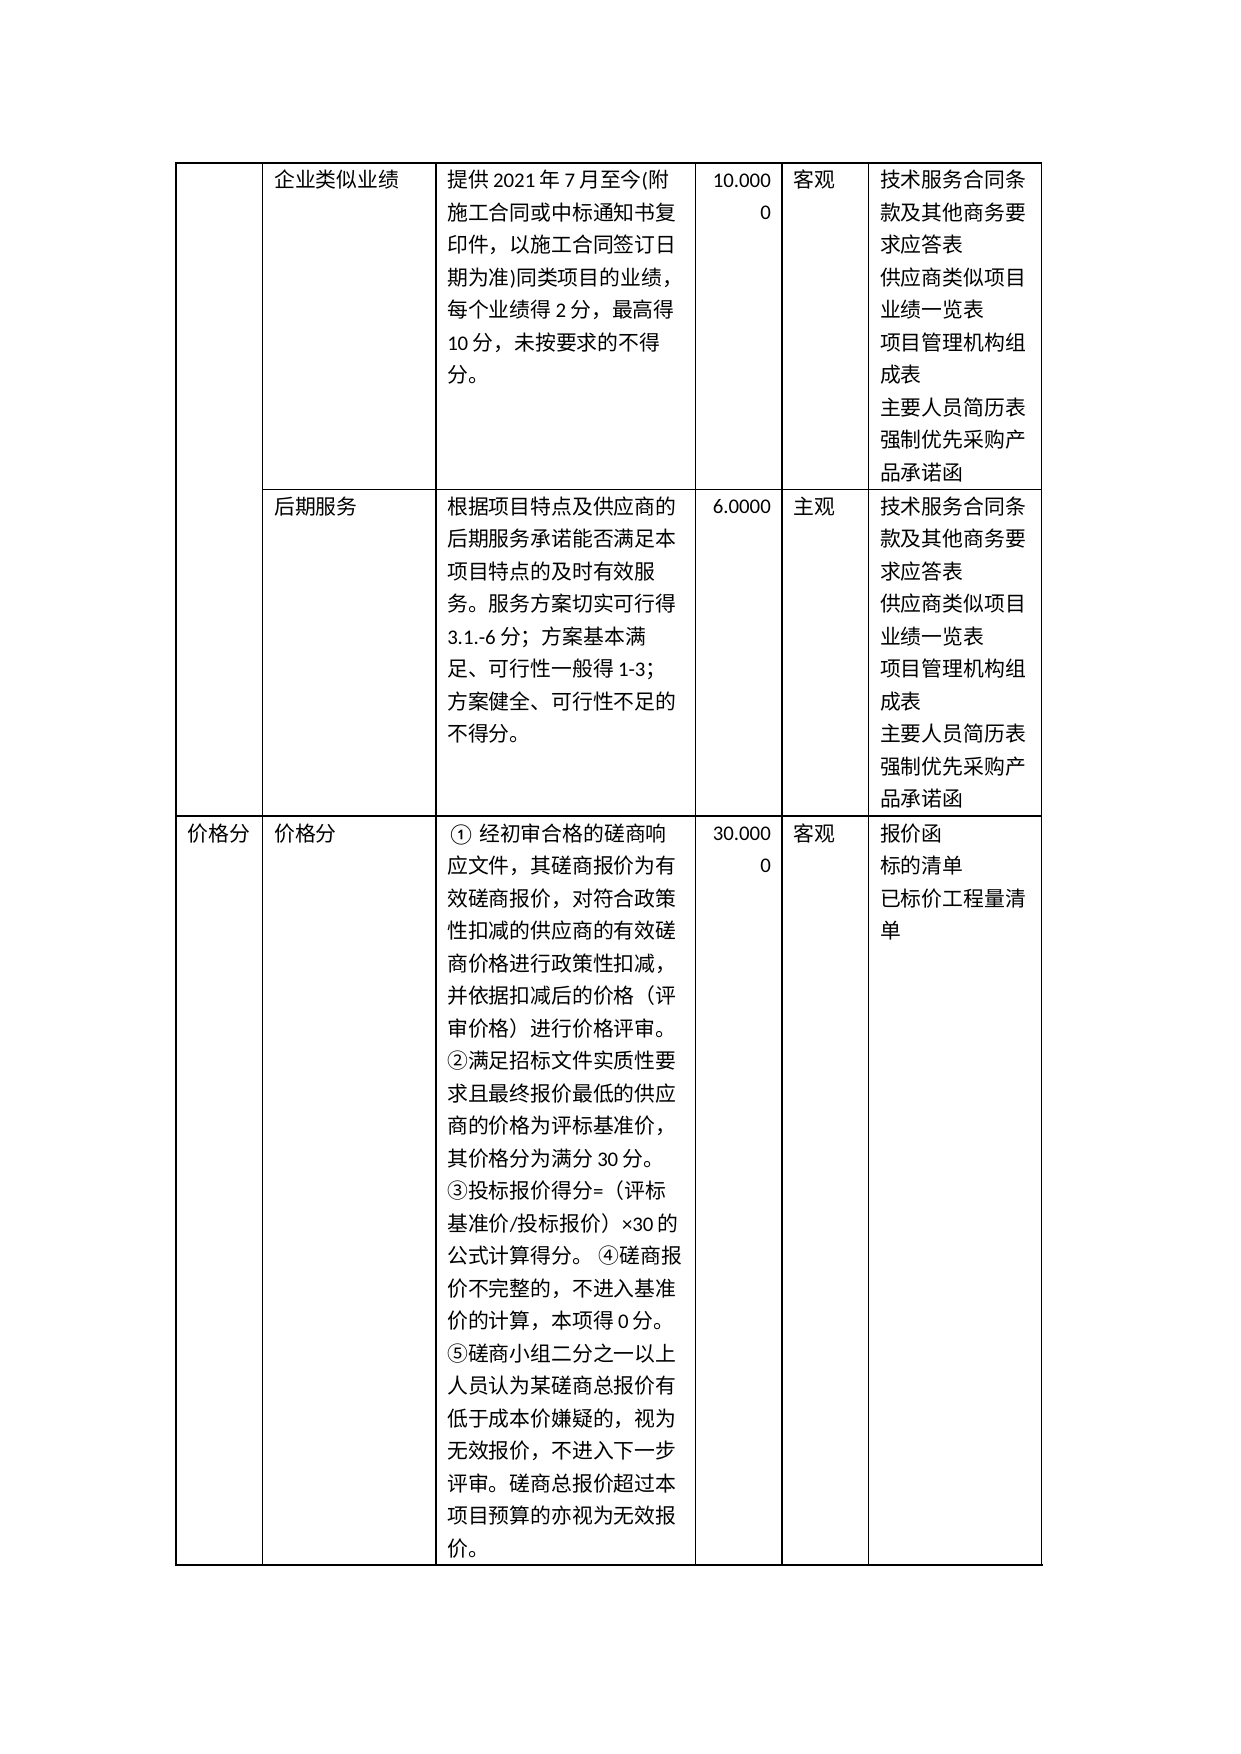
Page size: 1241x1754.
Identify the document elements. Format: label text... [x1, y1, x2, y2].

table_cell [869, 164, 1041, 488]
table_cell 10.0000 [696, 164, 781, 488]
table_cell 客观 [783, 817, 868, 1564]
table_cell 主观 [783, 490, 868, 815]
table_cell 根据项目特点及供应商的后期服务承诺能否满足本项目特点的及时有效服务。服务方案切实可行得3.1.-6分；方案基本满足、可行性一般得1-3；方案健全、可行性不足的不得分。 [437, 490, 695, 815]
table_cell ①经初审合格的磋商响应文件，其磋商报价为有效磋商报价，对符合政策性扣减的供应商的有效磋商价格进行政策性扣减，并依据扣减后的价格（评审价格）进行价格评审。 ②满足招标文件实质性要求且最终报价最低的供应商的价格为评标基准价，其价格分为满分30分。 ③投标报价得分=（评标基准价/投标报价）×30的公式计算得分。 ④磋商报价不完整的，不进入基准价的计算，本项得0分。 ⑤磋商小组二分之一以上人员认为某磋商总报价有低于成本价嫌疑的，视为无效报价，不进入下一步评审。磋商总报价超过本项目预算的亦视为无效报价。 [437, 817, 695, 1564]
table_cell 价格分 [263, 817, 435, 1564]
table_cell 报价函 标的清单 已标价工程量清单 [869, 817, 1041, 1564]
table_cell 客观 [783, 164, 868, 488]
table_cell 企业类似业绩 [263, 164, 435, 488]
table_cell 后期服务 [263, 490, 435, 815]
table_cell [869, 490, 1041, 815]
table_cell 6.0000 [696, 490, 781, 815]
table_cell 价格分 [177, 817, 262, 1564]
table_cell 30.0000 [696, 817, 781, 1564]
table_cell 提供2021年7月至今(附施工合同或中标通知书复印件，以施工合同签订日期为准)同类项目的业绩，每个业绩得2分，最高得10分，未按要求的不得分。 [437, 164, 695, 488]
